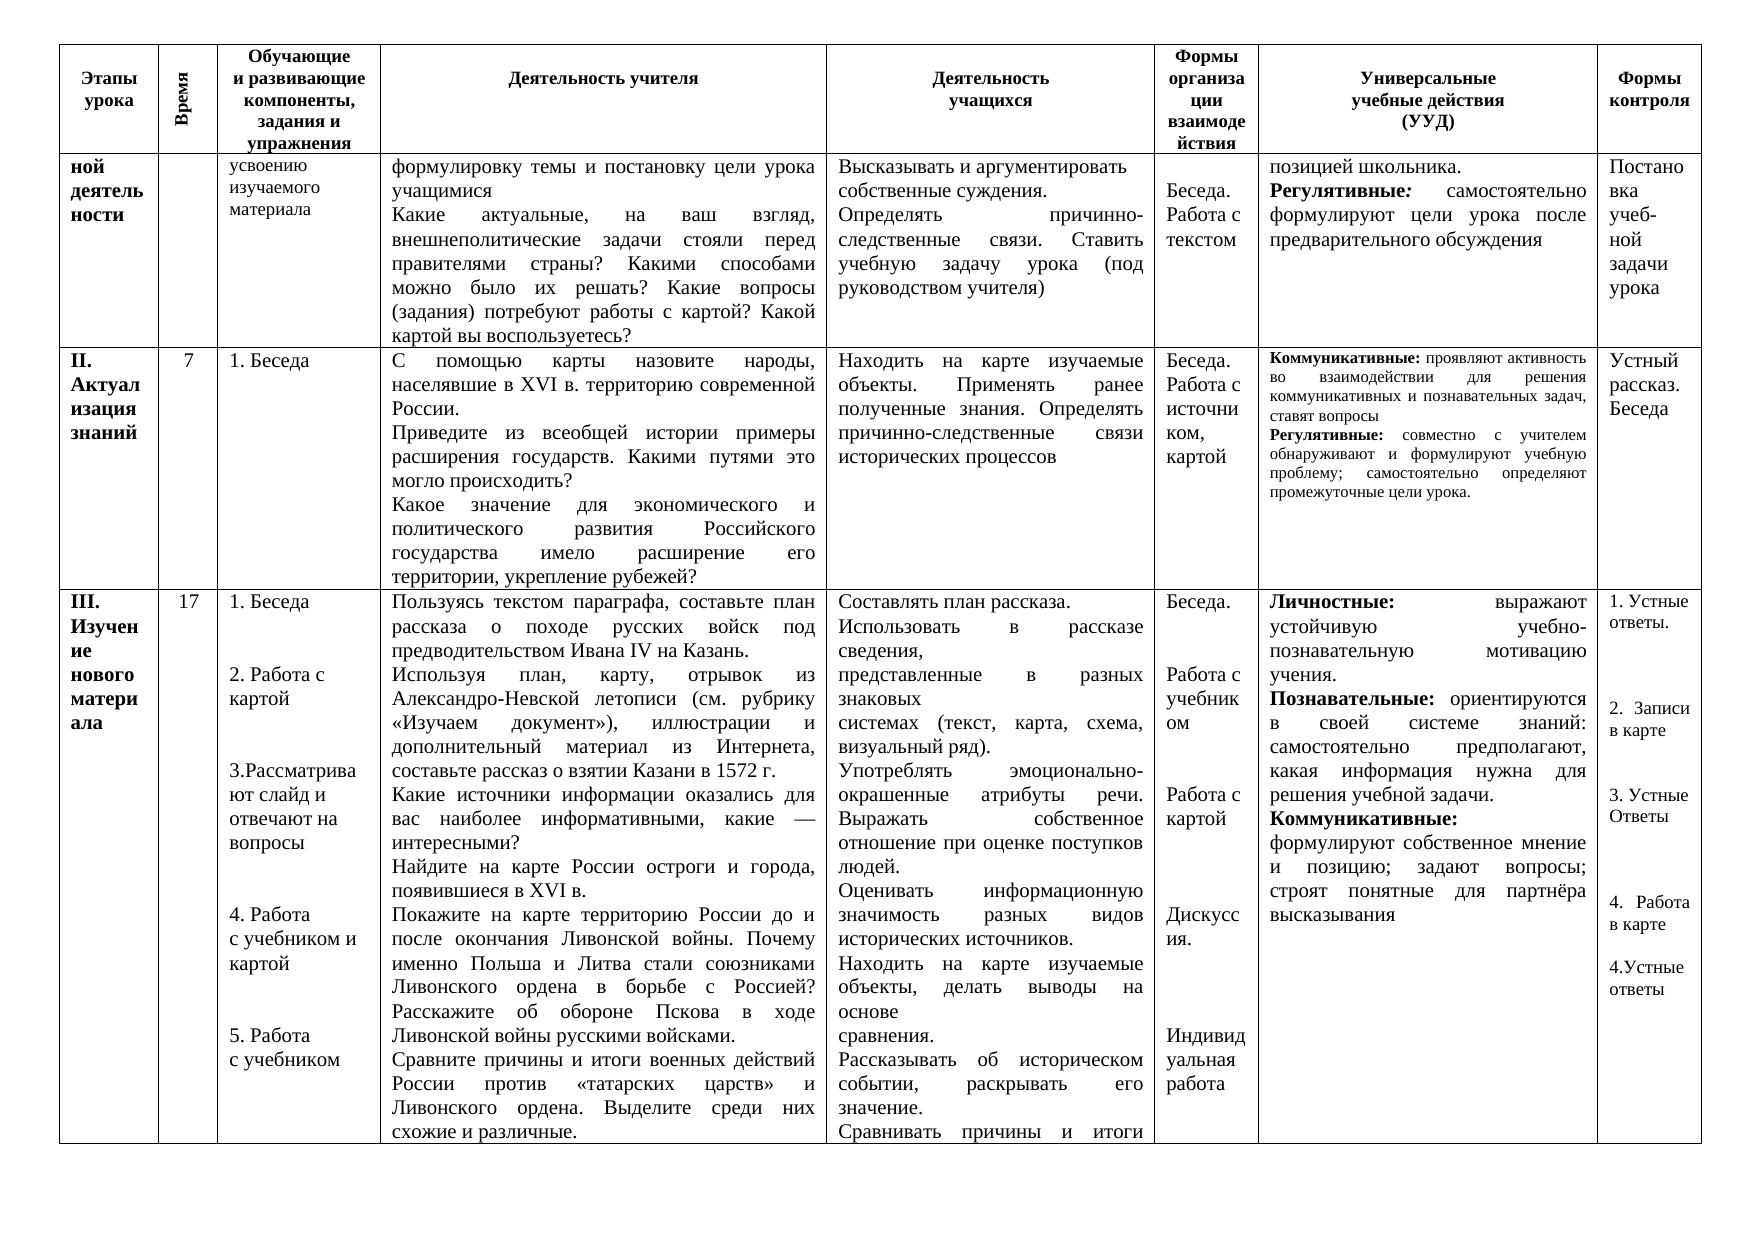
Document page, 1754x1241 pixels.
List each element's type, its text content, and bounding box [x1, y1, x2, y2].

table_cell Находить на карте изучаемые объекты. Применять ранее полученные знания. Определять причинно-следственные связи исторических процессов [827, 348, 1154, 588]
table_cell 1. Беседа [218, 348, 380, 588]
table_cell 1. Беседа 2. Работа с картой 3.Рассматривают слайд и отвечают на вопросы 4. Работа с учебником и картой 5. Работа с учебником [218, 590, 380, 1143]
table_header Деятельность учащихся [827, 45, 1154, 153]
table_header Время [159, 45, 217, 153]
table_cell С помощью карты назовите народы, населявшие в XVI в. территорию современной России. Приведите из всеобщей истории примеры расширения государств. Какими путями это могло происходить? Какое значение для экономического и политического развития Российского государства имело расширение его территории, укрепление рубежей? [381, 348, 826, 588]
table_cell Коммуникативные: проявляют активность во взаимодействии для решения коммуникативных и познавательных задач, ставят вопросы Регулятивные: совместно с учителем обнаруживают и формулируют учебную проблему; самостоятельно определяют промежуточные цели урока. [1259, 348, 1597, 588]
table_header Этапы урока [60, 45, 158, 153]
table_cell II. Актуализация знаний [60, 348, 158, 588]
table_cell Беседа. Работа с источником, картой [1155, 348, 1258, 588]
table_header Формы организации взаимодействия [1155, 45, 1258, 153]
table_header Деятельность учителя [381, 45, 826, 153]
table_cell 1. Устные ответы. 2. Записи в карте 3. Устные Ответы 4. Работа в карте 4.Устные ответы [1598, 590, 1701, 1143]
table_cell 2 [159, 154, 217, 347]
table_header Формы контроля [1598, 45, 1701, 153]
table_cell III. Изучение нового материала [60, 590, 158, 1143]
table_header Обучающие и развивающие компоненты, задания и упражнения [218, 45, 380, 153]
table_cell Фронтальная Работа Беседа. Работа с текстом [1155, 154, 1258, 347]
table_cell Включение в учебный процесс Постановка учеб- ной задачи урока [1598, 154, 1701, 347]
table_cell 17 [159, 590, 217, 1143]
table_cell Беседа. Работа с учебником Работа с картой Дискуссия. Индивидуальная работа [1155, 590, 1258, 1143]
table_cell I. Мотивация к учеб- ной деятельности [60, 154, 158, 347]
table_cell Эмоциональная, психологическая и мотивационная подготовка учащихся к усвоению изучаемого материала [218, 154, 380, 347]
table_cell 7 [159, 348, 217, 588]
table_cell Устный рассказ. Беседа [1598, 348, 1701, 588]
table_header Универсальные учебные действия (УУД) [1259, 45, 1597, 153]
